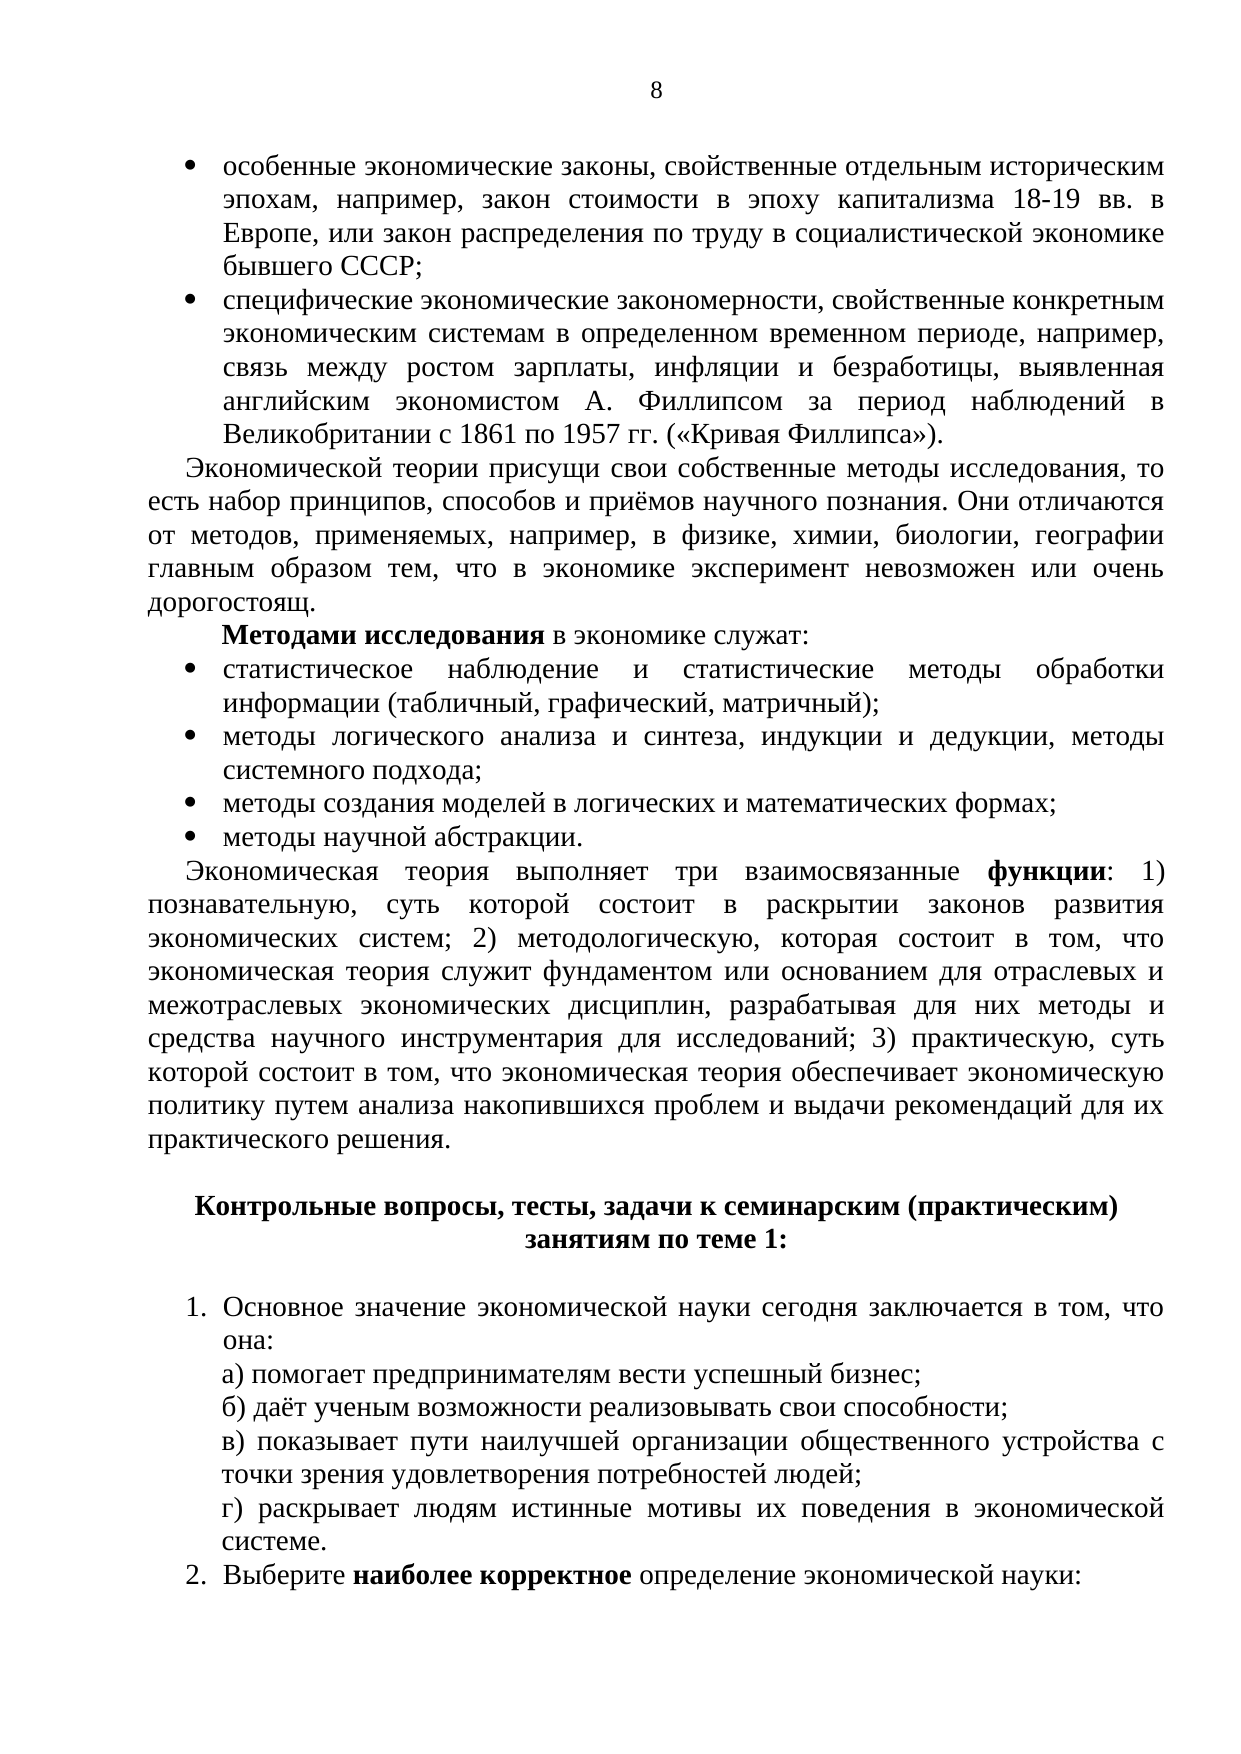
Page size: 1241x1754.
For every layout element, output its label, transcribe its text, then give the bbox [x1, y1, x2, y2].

text г) раскрывает людям истинные мотивы их поведения в экономической системе. [221, 1490, 1165, 1557]
list Выберите наиболее корректное определение экономической науки: [185, 1557, 1165, 1591]
list статистическое наблюдение и статистические методы обработки информации (табличный, графический, матричный); [185, 651, 1165, 718]
list специфические экономические закономерности, свойственные конкретным экономическим системам в определенном временном периоде, например, связь между ростом зарплаты, инфляции и безработицы, выявленная английским экономистом А. Филлипсом за период наблюдений в Великобритании с 1861 по 1957 гг. («Кривая Филлипса»). [185, 282, 1165, 450]
list особенные экономические законы, свойственные отдельным историческим эпохам, например, закон стоимости в эпоху капитализма 18-19 вв. в Европе, или закон распределения по труду в социалистической экономике бывшего СССР; [185, 148, 1165, 282]
list методы создания моделей в логических и математических формах; [185, 785, 1165, 819]
text б) даёт ученым возможности реализовывать свои способности; [221, 1389, 1165, 1423]
list методы логического анализа и синтеза, индукции и дедукции, методы системного подхода; [185, 718, 1165, 785]
text в) показывает пути наилучшей организации общественного устройства с точки зрения удовлетворения потребностей людей; [221, 1423, 1165, 1490]
text Экономической теории присущи свои собственные методы исследования, то есть набор принципов, способов и приёмов научного познания. Они отличаются от методов, применяемых, например, в физике, химии, биологии, географии главным образом тем, что в экономике эксперимент невозможен или очень дорогостоящ. [148, 450, 1165, 617]
text Контрольные вопросы, тесты, задачи к семинарским (практическим) занятиям по теме 1: [148, 1188, 1165, 1255]
text а) помогает предпринимателям вести успешный бизнес; [221, 1356, 1165, 1389]
text Экономическая теория выполняет три взаимосвязанные функции: 1) познавательную, суть которой состоит в раскрытии законов развития экономических систем; 2) методологическую, которая состоит в том, что экономическая теория служит фундаментом или основанием для отраслевых и межотраслевых экономических дисциплин, разрабатывая для них методы и средства научного инструментария для исследований; 3) практическую, суть которой состоит в том, что экономическая теория обеспечивает экономическую политику путем анализа накопившихся проблем и выдачи рекомендаций для их практического решения. [148, 853, 1165, 1154]
list методы научной абстракции. [185, 819, 1165, 853]
text Методами исследования в экономике служат: [148, 617, 1165, 651]
list Основное значение экономической науки сегодня заключается в том, что она: [185, 1289, 1165, 1356]
